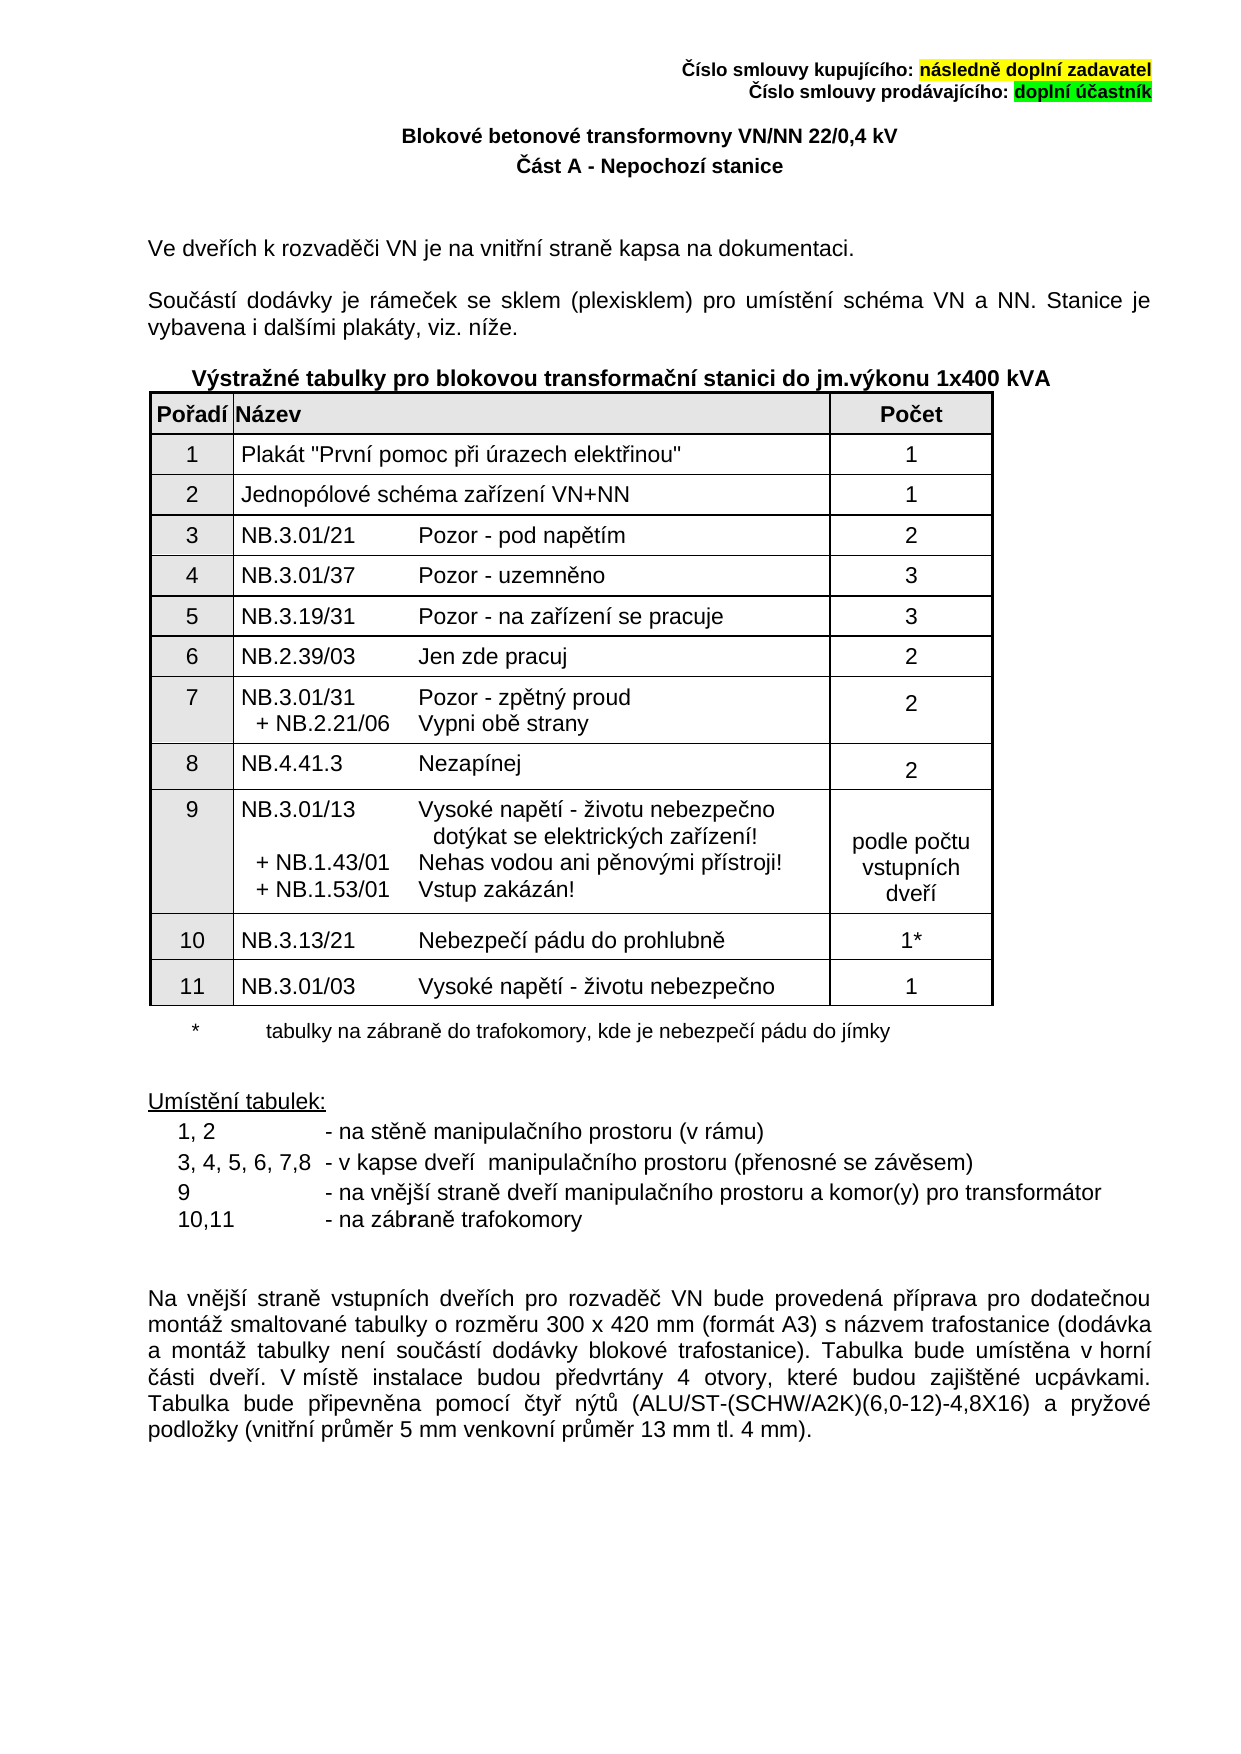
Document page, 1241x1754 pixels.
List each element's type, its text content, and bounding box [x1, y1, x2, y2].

table_header Počet [831, 394, 991, 433]
list 9 - na vnější straně dveří manipulačního prostoru a komor(y) pro transformátor [177, 1179, 1152, 1206]
list * tabulky na zábraně do trafokomory, kde je nebezpečí pádu do jímky [191, 1019, 1152, 1043]
table_cell 1* [831, 914, 991, 959]
table_cell 8 [152, 744, 233, 789]
table_cell NB.3.13/21 Nebezpečí pádu do prohlubně [234, 914, 829, 959]
table_cell NB.3.01/31 Pozor - zpětný proud + NB.2.21/06 Vypni obě strany [234, 677, 829, 742]
table_cell 1 [831, 475, 991, 514]
table_cell 5 [152, 597, 233, 635]
table_cell 2 [831, 677, 991, 742]
table_cell 3 [831, 556, 991, 595]
table_cell 3 [152, 516, 233, 554]
list 1, 2 - na stěně manipulačního prostoru (v rámu) [177, 1118, 1240, 1144]
table_cell NB.3.01/03 Vysoké napětí - životu nebezpečno [234, 960, 829, 1005]
table_cell 1 [831, 960, 991, 1005]
table_cell Jednopólové schéma zařízení VN+NN [234, 475, 829, 514]
table_cell 10 [152, 914, 233, 959]
table_cell NB.3.19/31 Pozor - na zařízení se pracuje [234, 597, 829, 635]
table_cell podle počtu vstupních dveří [831, 790, 991, 913]
list Výstražné tabulky pro blokovou transformační stanici do jm.výkonu 1x400 kVA [191, 365, 1152, 391]
text Ve dveřích k rozvaděči VN je na vnitřní straně kapsa na dokumentaci. [148, 234, 1152, 261]
text Součástí dodávky je rámeček se sklem (plexisklem) pro umístění schéma VN a NN. Stanice je vybavena i dalšími plakáty, viz. níže. [148, 287, 1152, 340]
table_header Pořadí [152, 394, 233, 433]
table_cell 6 [152, 637, 233, 676]
text Umístění tabulek: [148, 1088, 1152, 1114]
table_cell NB.3.01/37 Pozor - uzemněno [234, 556, 829, 595]
list 10,11 - na zábraně trafokomory [177, 1206, 1152, 1232]
table_cell Plakát "První pomoc při úrazech elektřinou" [234, 435, 829, 474]
table_cell NB.3.01/21 Pozor - pod napětím [234, 516, 829, 554]
table_cell 4 [152, 556, 233, 595]
table_cell 2 [831, 516, 991, 554]
table_cell 1 [152, 435, 233, 474]
table_cell NB.4.41.3 Nezapínej [234, 744, 829, 789]
table_cell 7 [152, 677, 233, 742]
table_header Název [234, 394, 829, 433]
table_cell NB.2.39/03 Jen zde pracuj [234, 637, 829, 676]
table_cell 3 [831, 597, 991, 635]
table_cell 1 [831, 435, 991, 474]
table_cell 2 [152, 475, 233, 514]
table_cell 11 [152, 960, 233, 1005]
table_cell 2 [831, 744, 991, 789]
table_cell 9 [152, 790, 233, 913]
table_cell 2 [831, 637, 991, 676]
text 3, 4, 5, 6, 7,8 - v kapse dveří manipulačního prostoru (přenosné se závěsem) [177, 1149, 1152, 1175]
text Na vnější straně vstupních dveřích pro rozvaděč VN bude provedená příprava pro dodatečnou montáž smaltované tabulky o rozměru 300 x 420 mm (formát A3) s názvem trafostanice (dodávka a montáž tabulky není součástí dodávky blokové trafostanice). Tabulka bude umístěna v horní části dveří. V místě instalace budou předvrtány 4 otvory, které budou zajištěné ucpávkami. Tabulka bude připevněna pomocí čtyř nýtů (ALU/ST-(SCHW/A2K)(6,0-12)-4,8X16) a pryžové podložky (vnitřní průměr 5 mm venkovní průměr 13 mm tl. 4 mm). [148, 1284, 1152, 1443]
table_cell NB.3.01/13 Vysoké napětí - životu nebezpečno dotýkat se elektrických zařízení! + NB.1.43/01 Nehas vodou ani pěnovými přístroji! + NB.1.53/01 Vstup zakázán! [234, 790, 829, 913]
